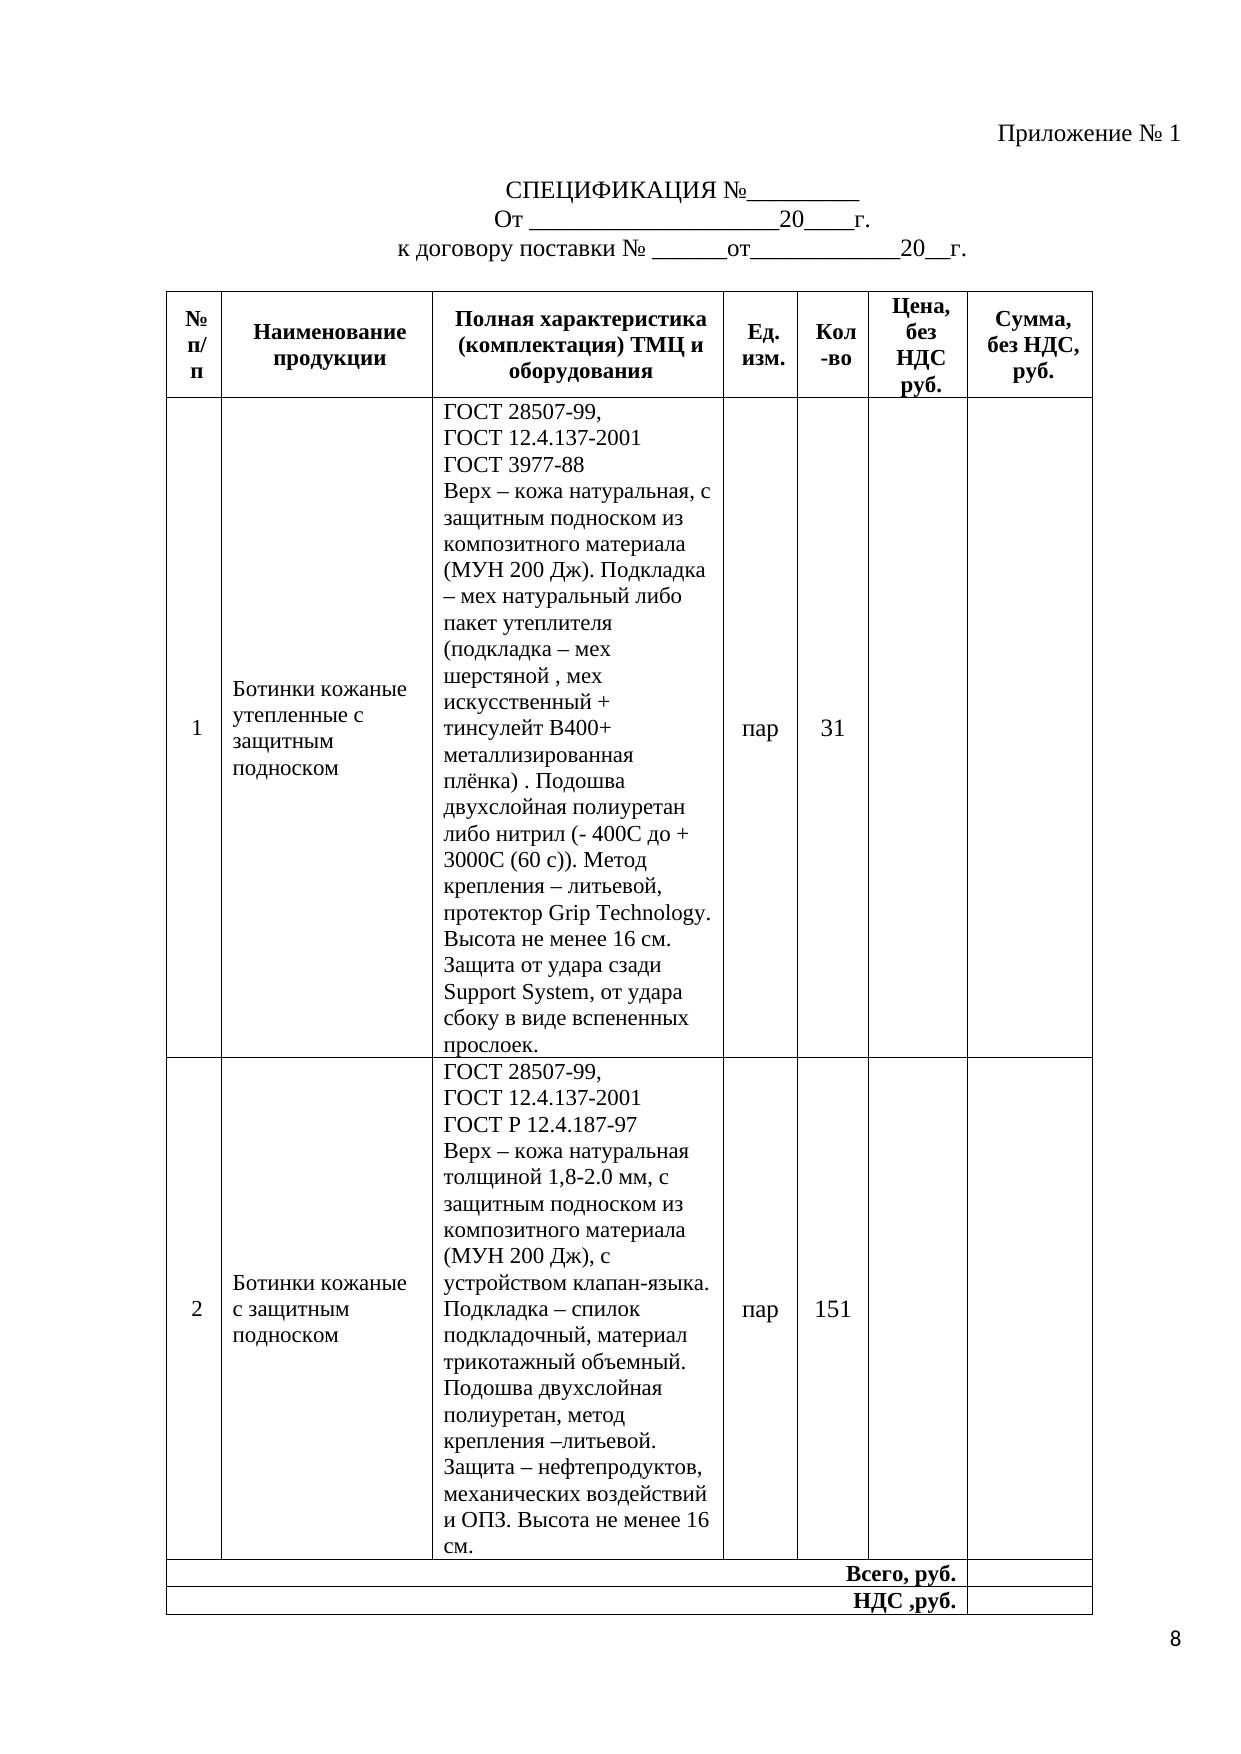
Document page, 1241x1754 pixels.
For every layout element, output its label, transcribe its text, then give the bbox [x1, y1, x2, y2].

table_header № п/п [167, 292, 221, 397]
table_cell пар [724, 1058, 797, 1559]
text к договору поставки № ______от____________20__г. [183, 233, 1181, 262]
table_cell [968, 1058, 1092, 1559]
table_cell 1 [167, 398, 221, 1057]
table_cell ГОСТ 28507-99, ГОСТ 12.4.137-2001 ГОСТ 3977-88 Верх – кожа натуральная, с защитным подноском из композитного материала (МУН 200 Дж). Подкладка – мех натуральный либо пакет утеплителя (подкладка – мех шерстяной , мех искусственный + тинсулейт В400+ металлизированная плёнка) . Подошва двухслойная полиуретан либо нитрил (- 400С до + 3000С (60 с)). Метод крепления – литьевой, протектор Grip Technology. Высота не менее 16 см. Защита от удара сзади Support System, от удара сбоку в виде вспененных прослоек. [433, 398, 723, 1057]
table_cell [869, 398, 967, 1057]
table_cell ГОСТ 28507-99, ГОСТ 12.4.137-2001 ГОСТ Р 12.4.187-97 Верх – кожа натуральная толщиной 1,8-2.0 мм, с защитным подноском из композитного материала (МУН 200 Дж), с устройством клапан-языка. Подкладка – спилок подкладочный, материал трикотажный объемный. Подошва двухслойная полиуретан, метод крепления –литьевой. Защита – нефтепродуктов, механических воздействий и ОПЗ. Высота не менее 16 см. [433, 1058, 723, 1559]
table_cell Ботинки кожаные с защитным подноском [222, 1058, 432, 1559]
table_header Наименование продукции [222, 292, 432, 397]
table_cell [968, 398, 1092, 1057]
table_cell [869, 1058, 967, 1559]
table_cell НДС ,руб. [167, 1587, 967, 1613]
table_cell пар [724, 398, 797, 1057]
text СПЕЦИФИКАЦИЯ №_________ [183, 176, 1181, 204]
table_cell [968, 1560, 1092, 1586]
table_header Сумма, без НДС, руб. [968, 292, 1092, 397]
table_cell 151 [798, 1058, 868, 1559]
table_cell Ботинки кожаные утепленные с защитным подноском [222, 398, 432, 1057]
table_cell 31 [798, 398, 868, 1057]
table_header Кол-во [798, 292, 868, 397]
table_header Ед. изм. [724, 292, 797, 397]
text От ____________________20____г. [183, 204, 1181, 233]
text Приложение № 1 [183, 118, 1181, 147]
table_cell [968, 1587, 1092, 1613]
table_header Полная характеристика (комплектация) ТМЦ и оборудования [433, 292, 723, 397]
table_cell 2 [167, 1058, 221, 1559]
table_header Цена, без НДС руб. [869, 292, 967, 397]
table_cell Всего, руб. [167, 1560, 967, 1586]
